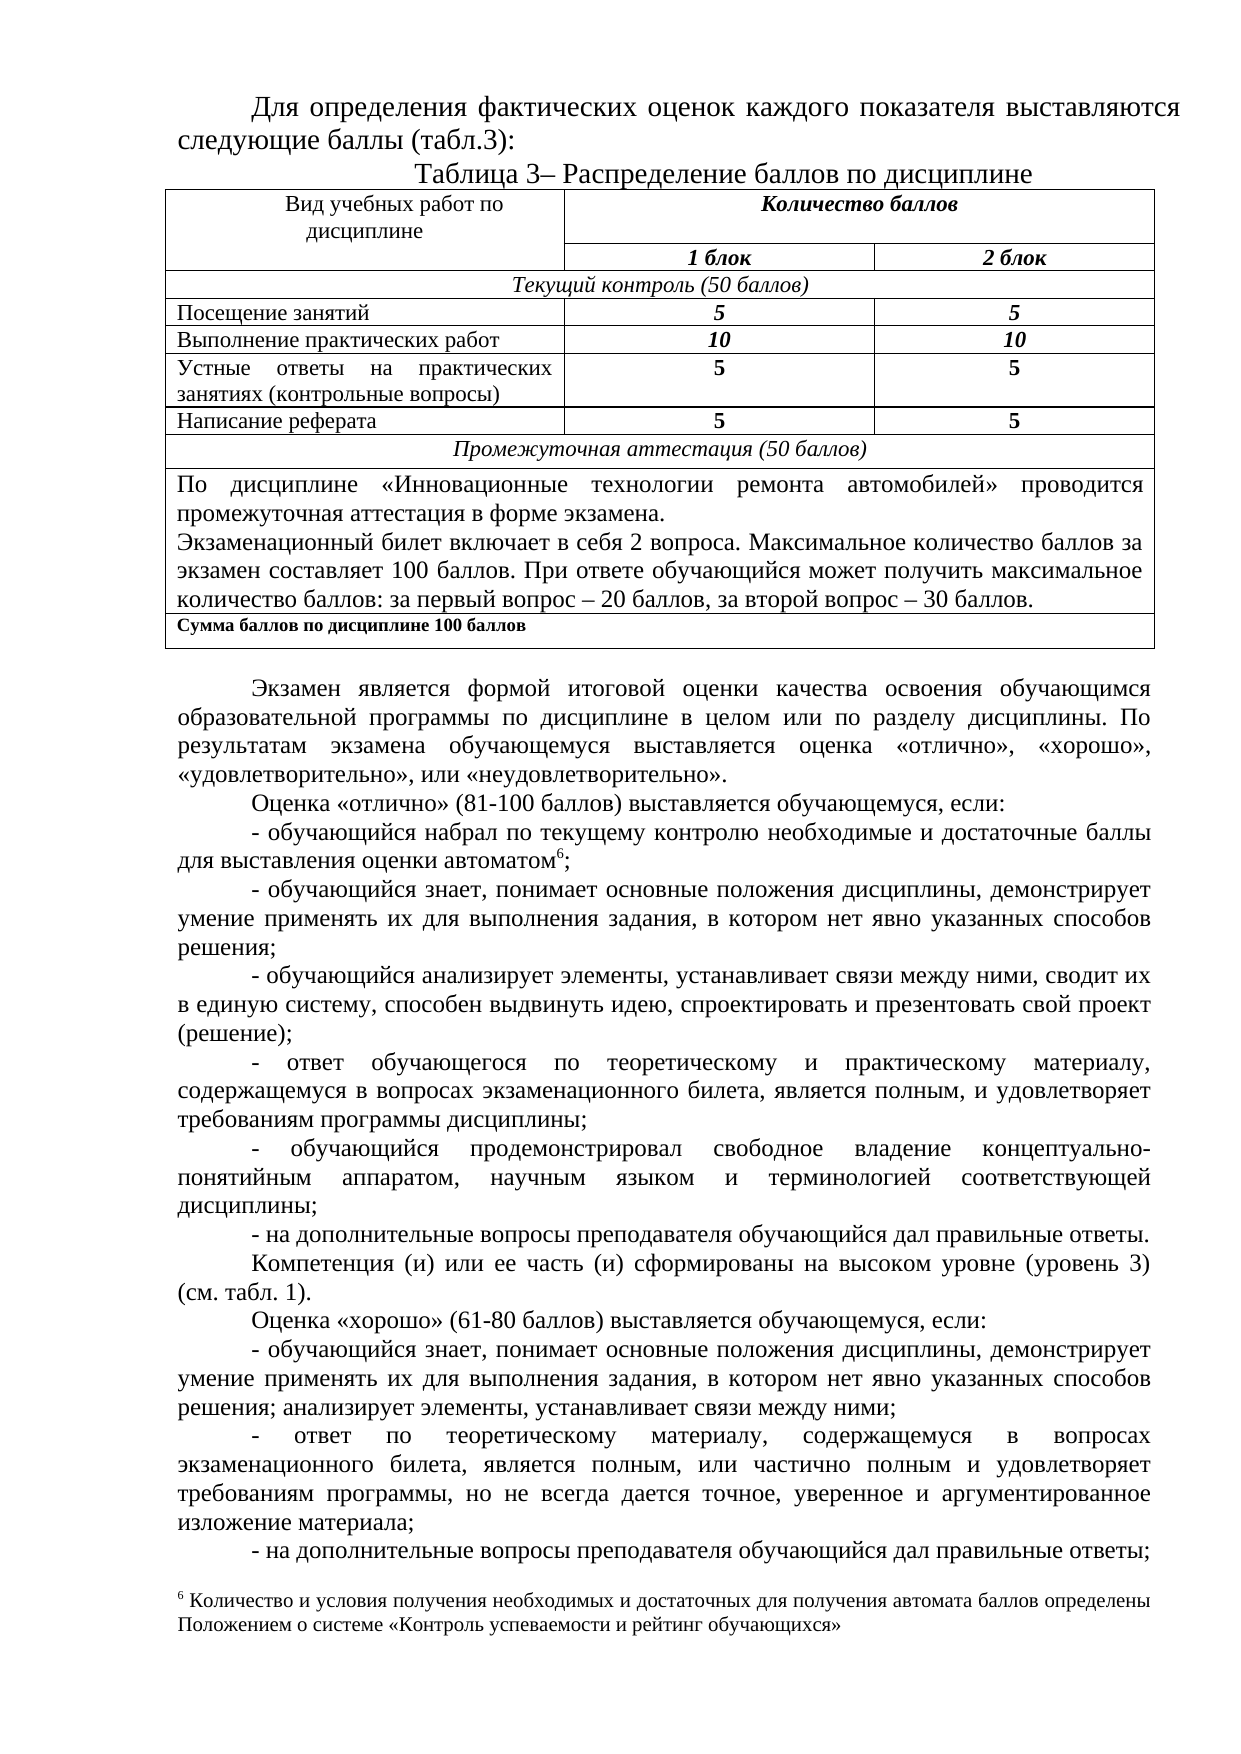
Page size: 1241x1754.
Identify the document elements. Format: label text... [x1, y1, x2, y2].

table_cell Промежуточная аттестация (50 баллов) [166, 435, 1154, 468]
table_cell Посещение занятий [166, 299, 564, 325]
table_header Количество баллов [565, 190, 1154, 243]
table_cell 10 [565, 326, 874, 353]
text - обучающийся набрал по текущему контролю необходимые и достаточные баллы для выставления оценки автоматом; [177, 817, 1152, 874]
text Для определения фактических оценок каждого показателя выставляются следующие баллы (табл.3): [177, 89, 1181, 156]
table_cell Написание реферата [166, 408, 564, 434]
table_cell 5 [565, 354, 874, 406]
table_cell Устные ответы на практических занятиях (контрольные вопросы) [166, 354, 564, 406]
text - на дополнительные вопросы преподавателя обучающийся дал правильные ответы; [177, 1535, 1152, 1564]
table_cell 5 [875, 408, 1154, 434]
table_cell 5 [565, 299, 874, 325]
table_cell По дисциплине «Инновационные технологии ремонта автомобилей» проводится промежуточная аттестация в форме экзамена. Экзаменационный билет включает в себя 2 вопроса. Максимальное количество баллов за экзамен составляет 100 баллов. При ответе обучающийся может получить максимальное количество баллов: за первый вопрос – 20 баллов, за второй вопрос – 30 баллов. [166, 469, 1154, 613]
text Таблица 3– Распределение баллов по дисциплине [177, 156, 1196, 189]
text - обучающийся анализирует элементы, устанавливает связи между ними, сводит их в единую систему, способен выдвинуть идею, спроектировать и презентовать свой проект (решение); [177, 960, 1152, 1047]
text - на дополнительные вопросы преподавателя обучающийся дал правильные ответы. [177, 1219, 1152, 1248]
text Оценка «хорошо» (61-80 баллов) выставляется обучающемуся, если: [177, 1305, 1152, 1334]
text Экзамен является формой итоговой оценки качества освоения обучающимся образовательной программы по дисциплине в целом или по разделу дисциплины. По результатам экзамена обучающемуся выставляется оценка «отлично», «хорошо», «удовлетворительно», или «неудовлетворительно». [177, 673, 1152, 788]
text - ответ обучающегося по теоретическому и практическому материалу, содержащемуся в вопросах экзаменационного билета, является полным, и удовлетворяет требованиям программы дисциплины; [177, 1047, 1152, 1133]
table_cell 5 [875, 299, 1154, 325]
table_cell Сумма баллов по дисциплине 100 баллов [166, 614, 1154, 648]
table_cell 5 [565, 408, 874, 434]
table_cell 1 блок [565, 244, 874, 270]
table_header Вид учебных работ по дисциплине [166, 190, 564, 270]
table_cell 10 [875, 326, 1154, 353]
table_cell 2 блок [875, 244, 1154, 270]
table_cell Выполнение практических работ [166, 326, 564, 353]
text - обучающийся продемонстрировал свободное владение концептуально-понятийным аппаратом, научным языком и терминологией соответствующей дисциплины; [177, 1133, 1152, 1219]
table_cell Текущий контроль (50 баллов) [166, 271, 1154, 298]
text - обучающийся знает, понимает основные положения дисциплины, демонстрирует умение применять их для выполнения задания, в котором нет явно указанных способов решения; анализирует элементы, устанавливает связи между ними; [177, 1334, 1152, 1420]
table_cell 5 [875, 354, 1154, 406]
text - обучающийся знает, понимает основные положения дисциплины, демонстрирует умение применять их для выполнения задания, в котором нет явно указанных способов решения; [177, 874, 1152, 960]
text Оценка «отлично» (81-100 баллов) выставляется обучающемуся, если: [177, 788, 1152, 817]
text Компетенция (и) или ее часть (и) сформированы на высоком уровне (уровень 3) (см. табл. 1). [177, 1248, 1152, 1305]
text - ответ по теоретическому материалу, содержащемуся в вопросах экзаменационного билета, является полным, или частично полным и удовлетворяет требованиям программы, но не всегда дается точное, уверенное и аргументированное изложение материала; [177, 1420, 1152, 1535]
